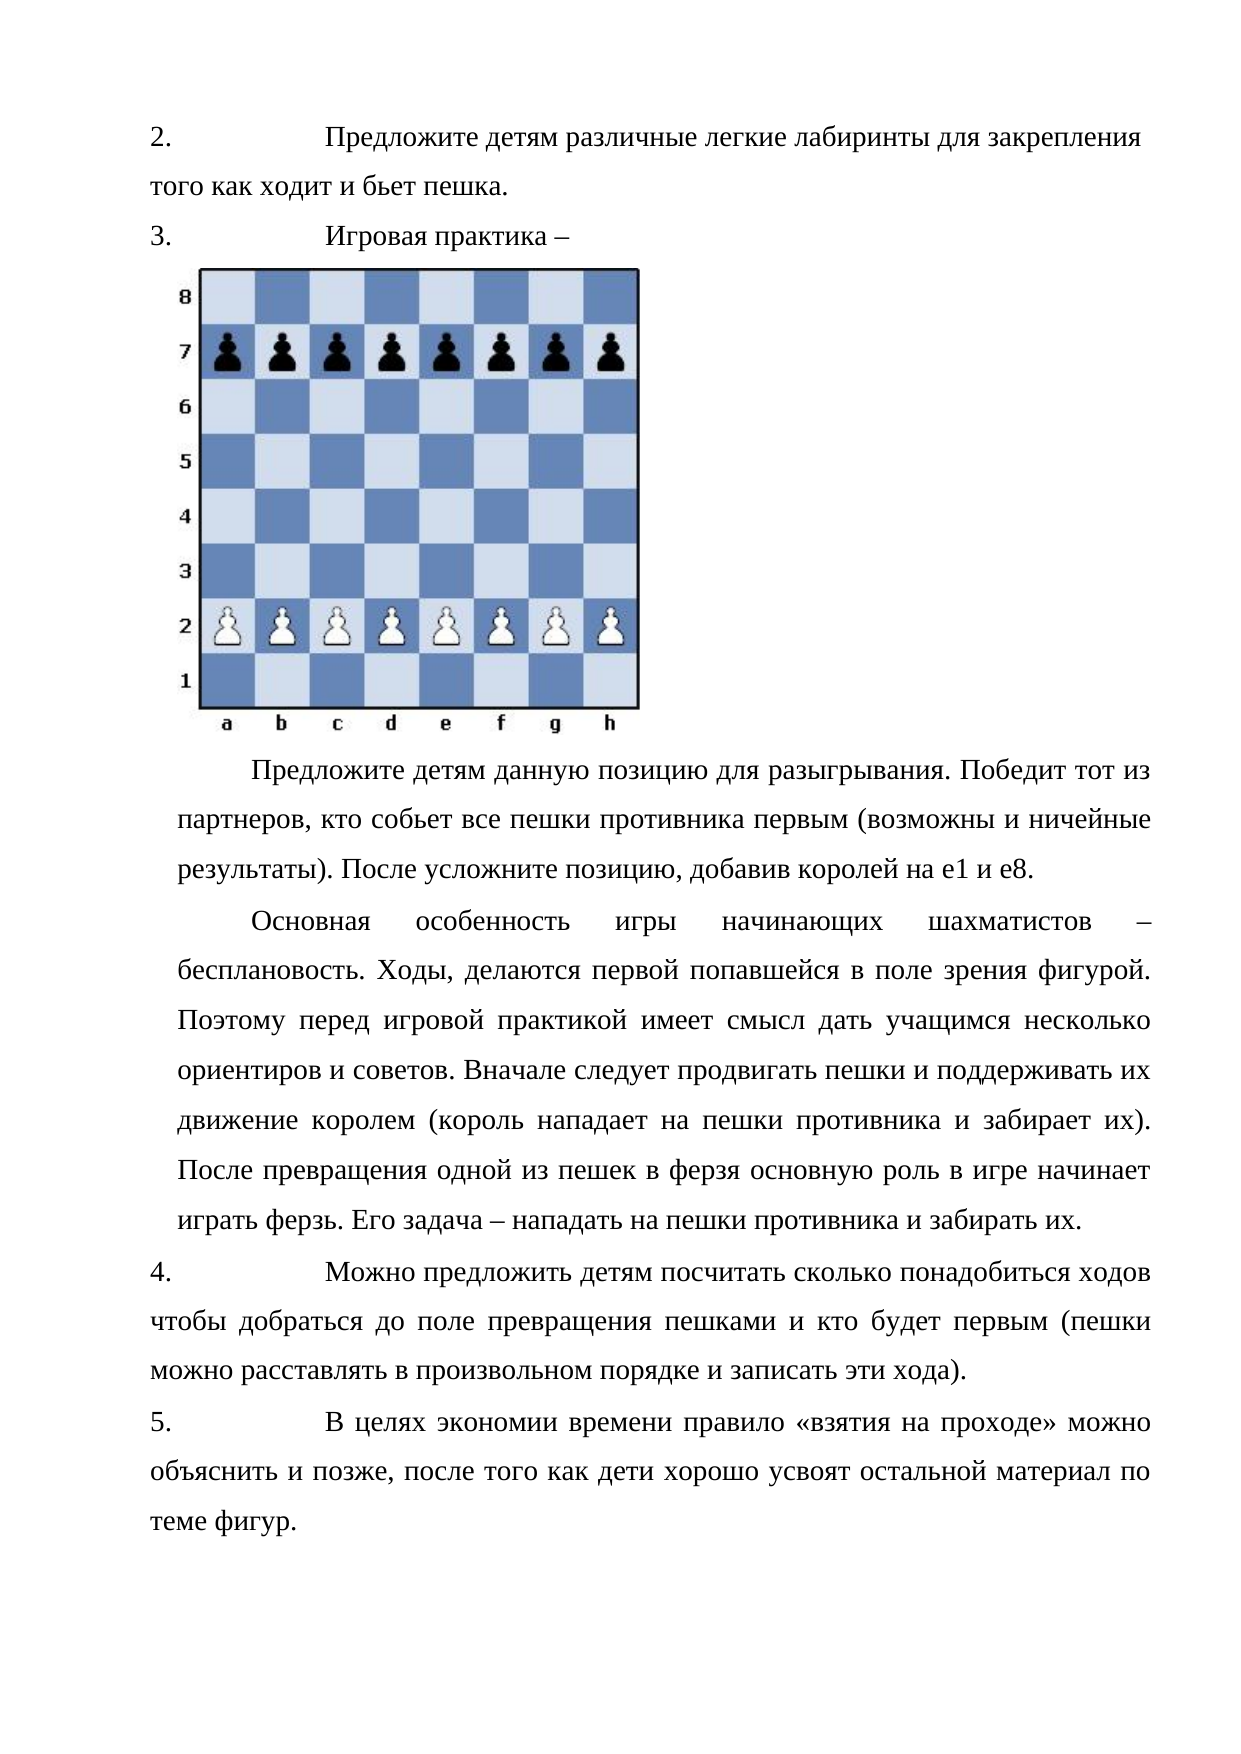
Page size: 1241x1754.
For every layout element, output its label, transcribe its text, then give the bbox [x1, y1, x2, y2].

text Предложите детям данную позицию для разыгрывания. Победит тот из партнеров, кто собьет все пешки противника первым (возможны и ничейные результаты). После усложните позицию, добавив королей на e1 и e8. [177, 752, 1152, 884]
list Игровая практика – [150, 218, 1152, 252]
picture [177, 268, 640, 735]
list В целях экономии времени правило «взятия на проходе» можно объяснить и позже, после того как дети хорошо усвоят остальной материал по теме фигур. [150, 1404, 1152, 1536]
list Предложите детям различные легкие лабиринты для закрепления того как ходит и бьет пешка. [150, 119, 1152, 201]
text Основная особенность игры начинающих шахматистов – бесплановость. Ходы, делаются первой попавшейся в поле зрения фигурой. Поэтому перед игровой практикой имеет смысл дать учащимся несколько ориентиров и советов. Вначале следует продвигать пешки и поддерживать их движение королем (король нападает на пешки противника и забирает их). После превращения одной из пешек в ферзя основную роль в игре начинает играть ферзь. Его задача – нападать на пешки противника и забирать их. [177, 903, 1152, 1236]
list Можно предложить детям посчитать сколько понадобиться ходов чтобы добраться до поле превращения пешками и кто будет первым (пешки можно расставлять в произвольном порядке и записать эти хода). [150, 1254, 1152, 1386]
